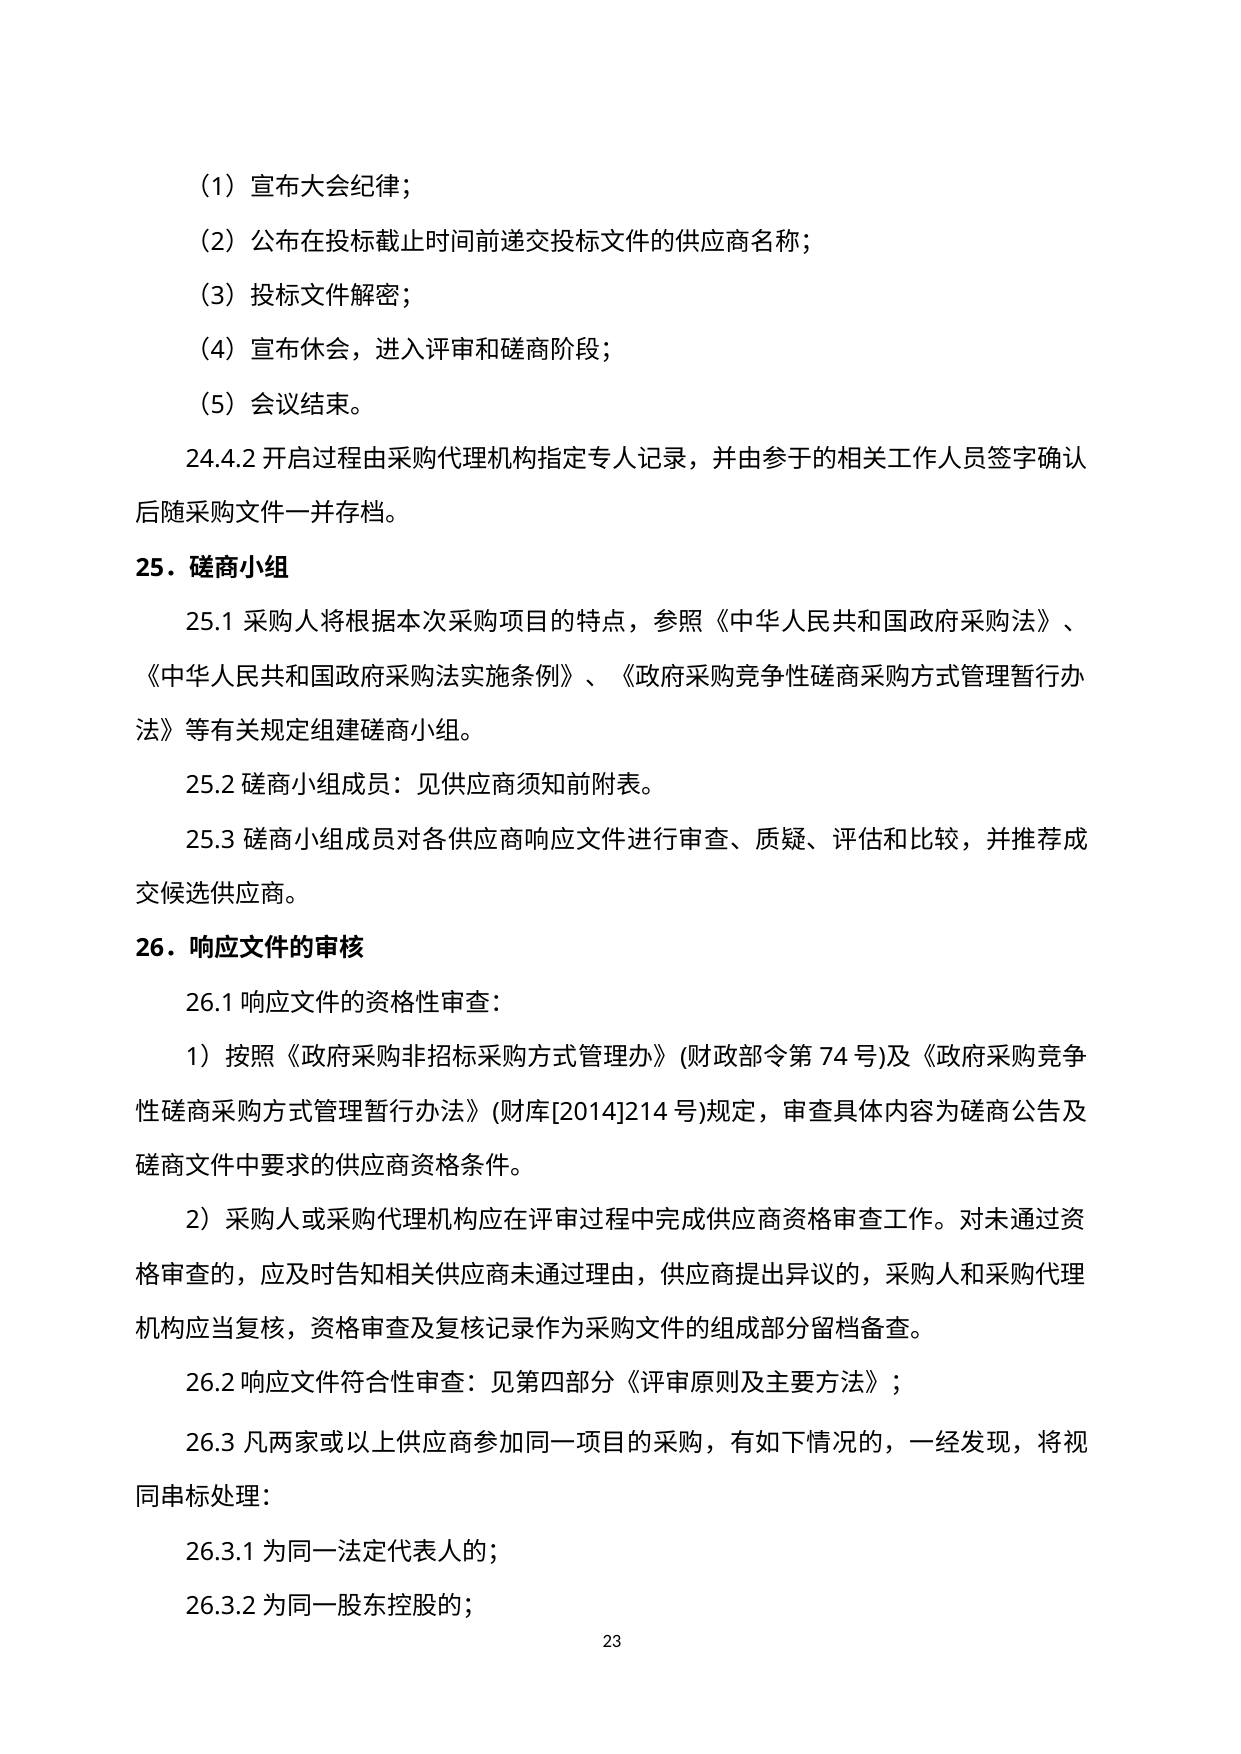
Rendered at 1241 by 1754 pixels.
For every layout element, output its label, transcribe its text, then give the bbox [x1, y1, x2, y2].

text 24.4.2 开启过程由采购代理机构指定专人记录，并由参于的相关工作人员签字确认后随采购文件一并存档。 [135, 438, 1088, 529]
text （3）投标文件解密； [135, 275, 1088, 312]
text 26.2响应文件符合性审查：见第四部分《评审原则及主要方法》； [135, 1363, 1088, 1399]
text 26.3.2 为同一股东控股的； [135, 1585, 1088, 1622]
text （1）宣布大会纪律； [135, 167, 1088, 203]
text 25.2 磋商小组成员：见供应商须知前附表。 [135, 765, 1088, 801]
text 2）采购人或采购代理机构应在评审过程中完成供应商资格审查工作。对未通过资格审查的，应及时告知相关供应商未通过理由，供应商提出异议的，采购人和采购代理机构应当复核，资格审查及复核记录作为采购文件的组成部分留档备查。 [135, 1200, 1088, 1345]
subtitle 26．响应文件的审核 [135, 928, 1088, 964]
text 25.3 磋商小组成员对各供应商响应文件进行审查、质疑、评估和比较，并推荐成交候选供应商。 [135, 819, 1088, 910]
text 26.3 凡两家或以上供应商参加同一项目的采购，有如下情况的，一经发现，将视同串标处理： [135, 1422, 1088, 1513]
text 26.1响应文件的资格性审查： [135, 982, 1088, 1018]
text （5）会议结束。 [135, 384, 1088, 420]
text 1）按照《政府采购非招标采购方式管理办》(财政部令第74号)及《政府采购竞争性磋商采购方式管理暂行办法》(财库[2014]214号)规定，审查具体内容为磋商公告及磋商文件中要求的供应商资格条件。 [135, 1037, 1088, 1182]
text （4）宣布休会，进入评审和磋商阶段； [135, 330, 1088, 366]
subtitle 25．磋商小组 [135, 547, 1088, 583]
text 25.1 采购人将根据本次采购项目的特点，参照《中华人民共和国政府采购法》、《中华人民共和国政府采购法实施条例》、《政府采购竞争性磋商采购方式管理暂行办法》等有关规定组建磋商小组。 [135, 602, 1088, 747]
text 26.3.1 为同一法定代表人的； [135, 1531, 1088, 1567]
text （2）公布在投标截止时间前递交投标文件的供应商名称； [135, 221, 1088, 257]
